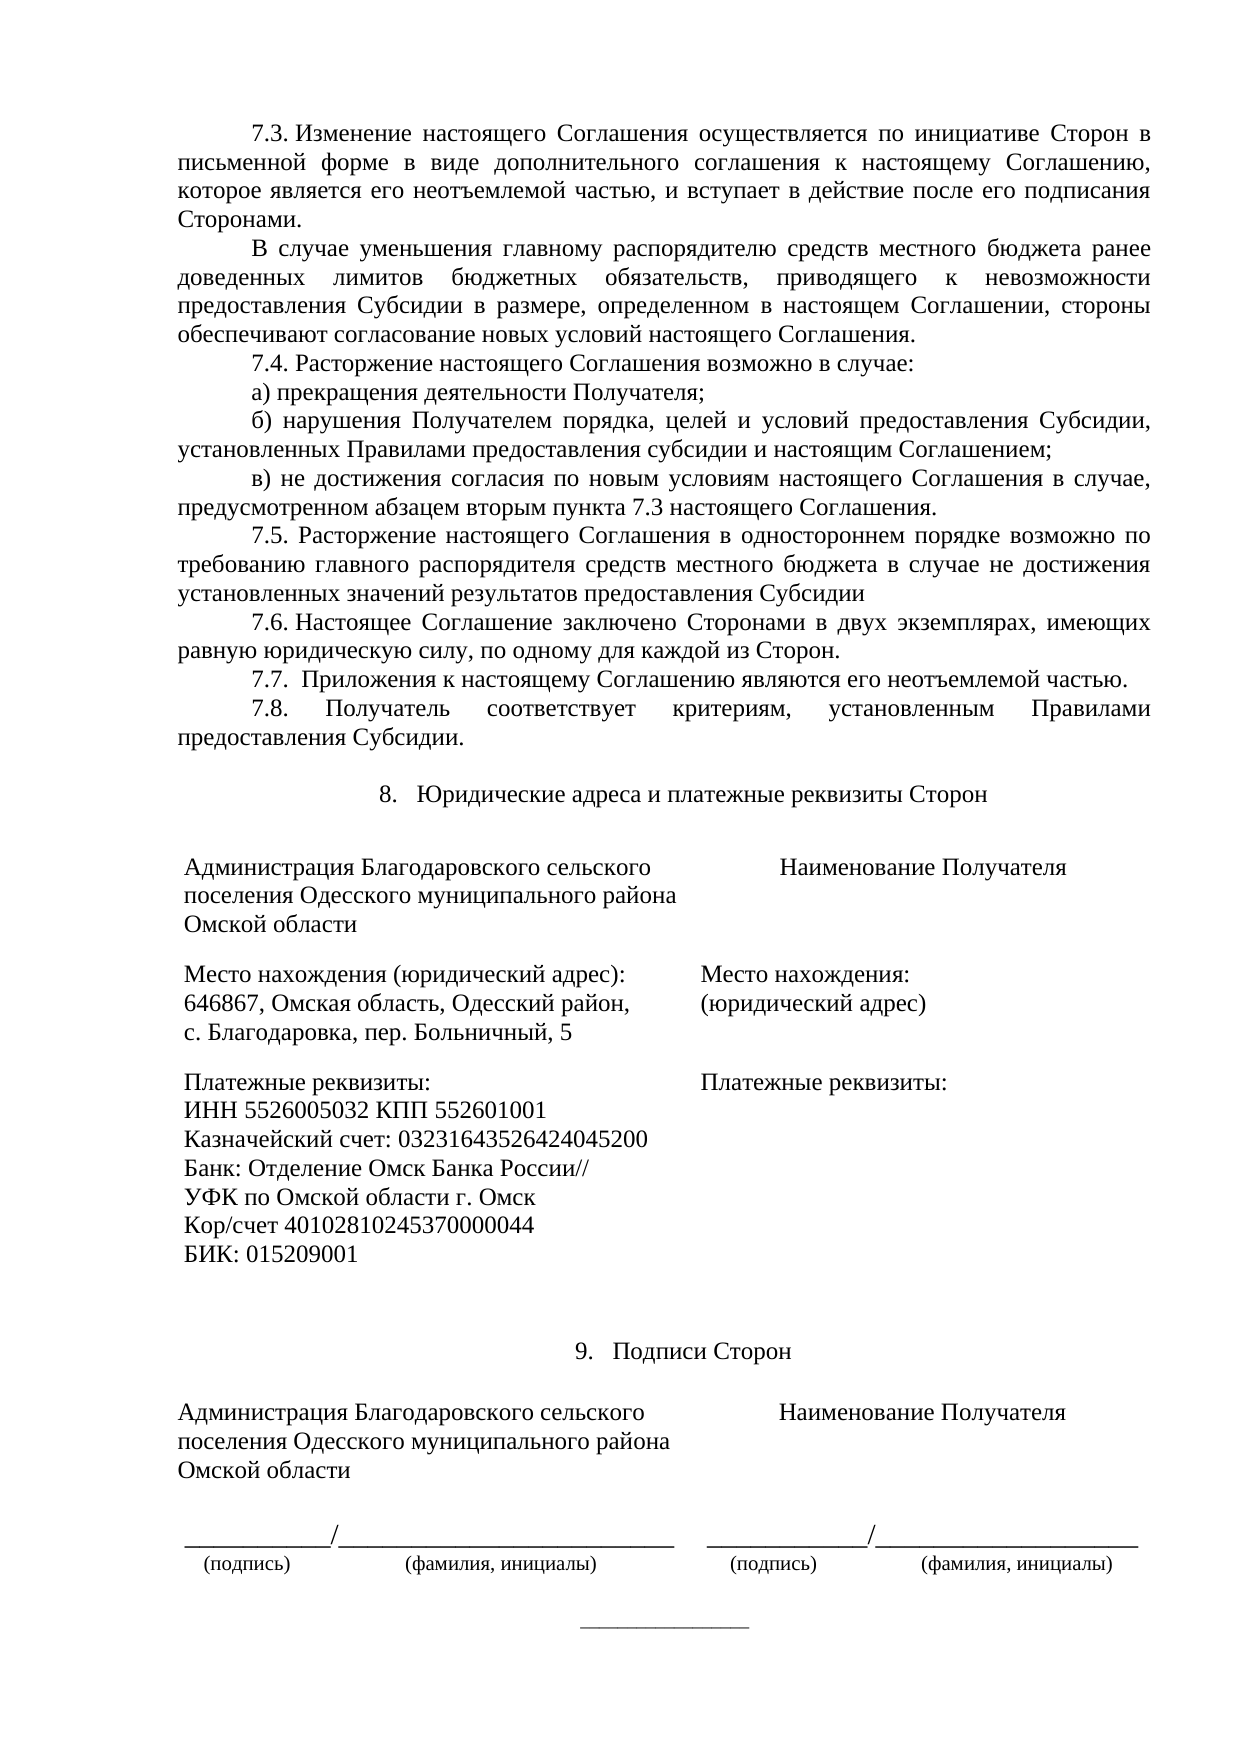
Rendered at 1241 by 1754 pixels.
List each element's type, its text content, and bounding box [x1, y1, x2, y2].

table_header Администрация Благодаровского сельского поселения Одесского муниципального района Омской области [166, 1398, 692, 1484]
text в) не достижения согласия по новым условиям настоящего Соглашения в случае, предусмотренном абзацем вторым пункта 7.3 настоящего Соглашения. [177, 463, 1152, 521]
list Юридические адреса и платежные реквизиты Сторон [215, 779, 1152, 808]
text 7.3. Изменение настоящего Соглашения осуществляется по инициативе Сторон в письменной форме в виде дополнительного соглашения к настоящему Соглашению, которое является его неотъемлемой частью, и вступает в действие после его подписания Сторонами. [177, 118, 1152, 233]
text __________________ [177, 1608, 1152, 1630]
text В случае уменьшения главному распорядителю средств местного бюджета ранее доведенных лимитов бюджетных обязательств, приводящего к невозможности предоставления Субсидии в размере, определенном в настоящем Соглашении, стороны обеспечивают согласование новых условий настоящего Соглашения. [177, 233, 1152, 348]
table_header Администрация Благодаровского сельского поселения Одесского муниципального района Омской области [177, 841, 694, 949]
text 7.7. Приложения к настоящему Соглашению являются его неотъемлемой частью. [177, 664, 1152, 693]
table_cell Место нахождения (юридический адрес): 646867, Омская область, Одесский район, с. Благодаровка, пер. Больничный, 5 [177, 949, 694, 1056]
text 7.5. Расторжение настоящего Соглашения в одностороннем порядке возможно по требованию главного распорядителя средств местного бюджета в случае не достижения установленных значений результатов предоставления Субсидии [177, 521, 1152, 607]
table_cell __________/_______________________ (подпись) (фамилия, инициалы) [166, 1484, 692, 1608]
table_cell ___________/__________________ (подпись) (фамилия, инициалы) [693, 1484, 1152, 1608]
text а) прекращения деятельности Получателя; [177, 377, 1152, 406]
table_header Наименование Получателя [693, 1398, 1152, 1484]
table_cell Платежные реквизиты: ИНН 5526005032 КПП 552601001 Казначейский счет: 03231643526424045200 Банк: Отделение Омск Банка России// УФК по Омской области г. Омск Кор/счет 40102810245370000044 БИК: 015209001 [177, 1056, 694, 1307]
table_cell Место нахождения: (юридический адрес) [694, 949, 1152, 1056]
table_cell Платежные реквизиты: [694, 1056, 1152, 1307]
text 7.8. Получатель соответствует критериям, установленным Правилами предоставления Субсидии. [177, 693, 1152, 751]
text б) нарушения Получателем порядка, целей и условий предоставления Субсидии, установленных Правилами предоставления субсидии и настоящим Соглашением; [177, 406, 1152, 463]
list Подписи Сторон [215, 1336, 1152, 1364]
table_header Наименование Получателя [694, 841, 1152, 949]
text 7.4. Расторжение настоящего Соглашения возможно в случае: [177, 348, 1152, 377]
text 7.6. Настоящее Соглашение заключено Сторонами в двух экземплярах, имеющих равную юридическую силу, по одному для каждой из Сторон. [177, 607, 1152, 664]
